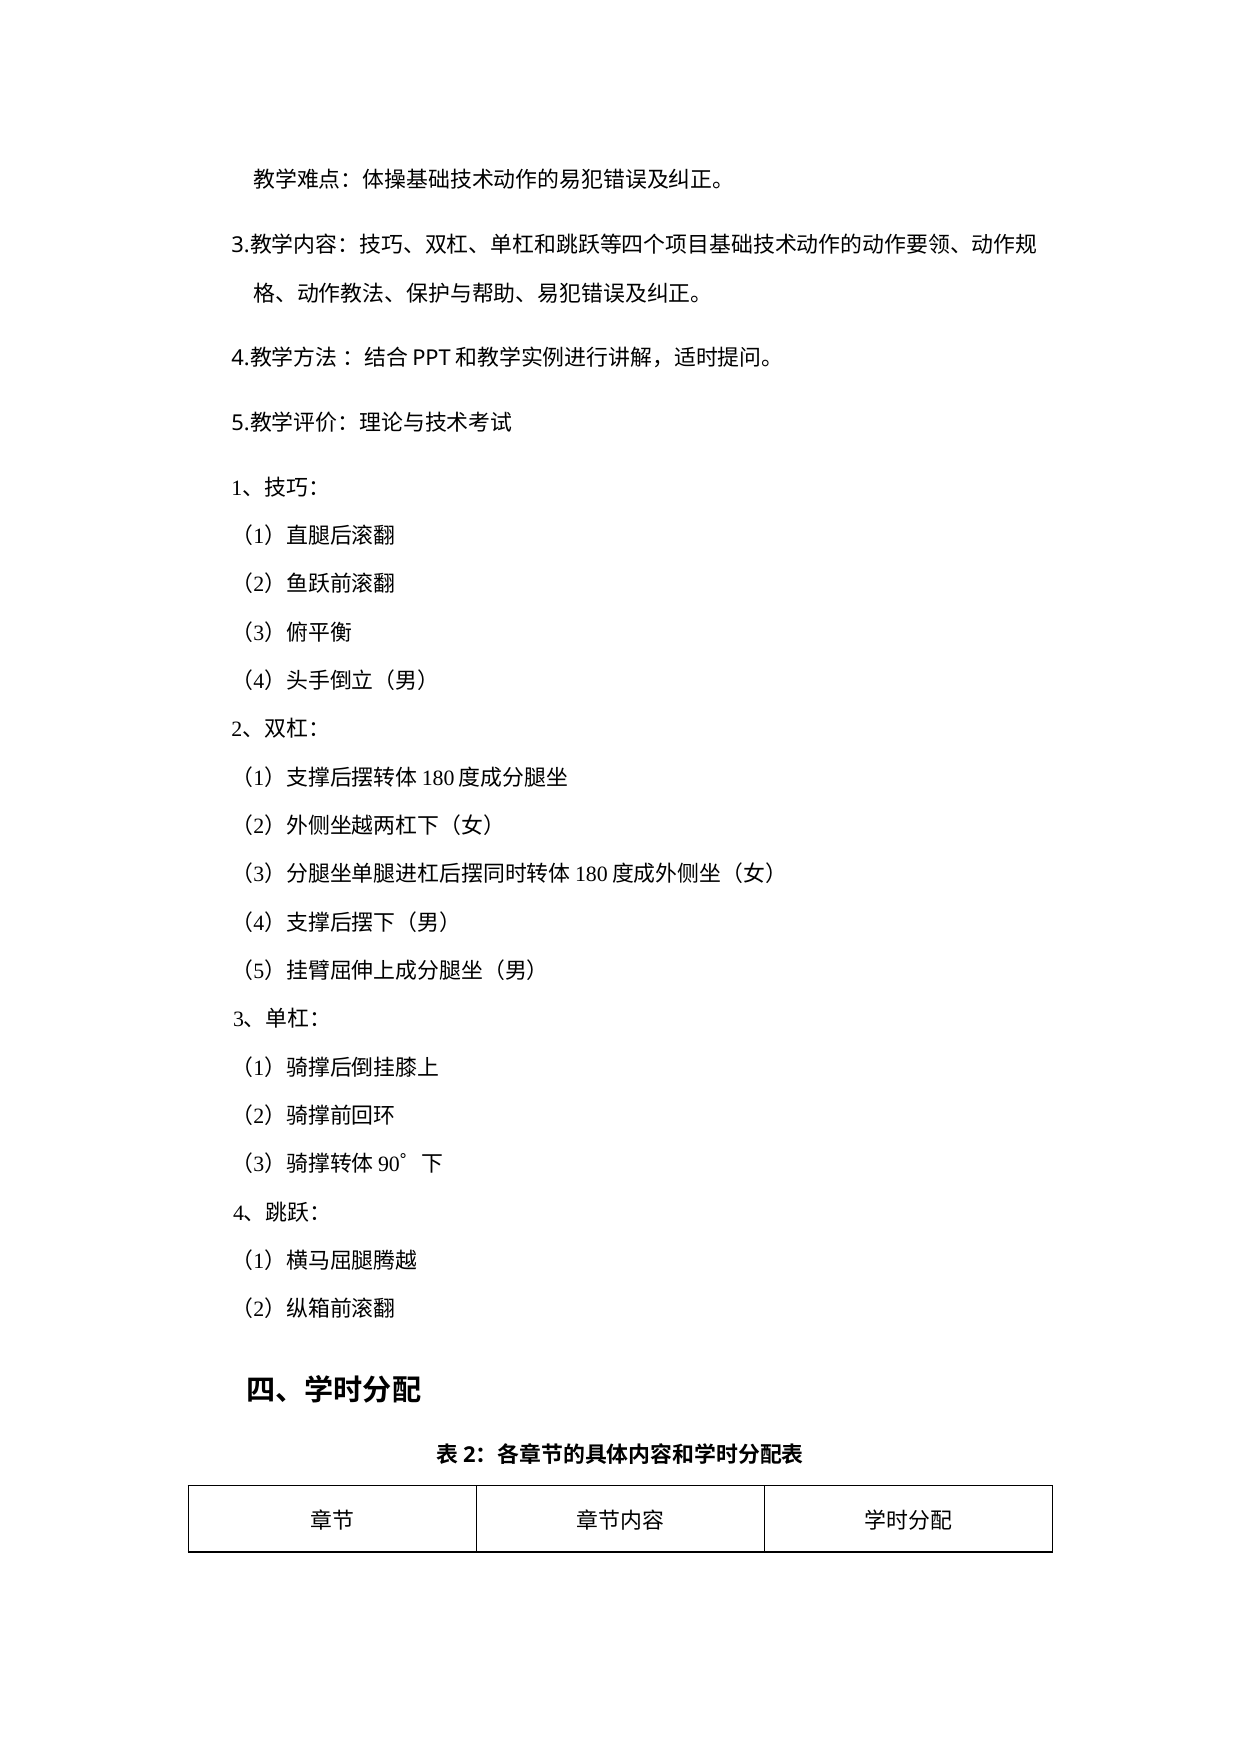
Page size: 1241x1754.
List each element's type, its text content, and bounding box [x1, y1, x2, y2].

text 教学难点：体操基础技术动作的易犯错误及纠正。 [187, 162, 1053, 194]
text （5）挂臂屈伸上成分腿坐（男） [187, 952, 1053, 985]
text （1）横马屈腿腾越 [187, 1242, 1053, 1275]
text 3、单杠： [187, 1001, 1053, 1033]
text （3）俯平衡 [187, 614, 1053, 647]
text （2）骑撑前回环 [187, 1097, 1053, 1130]
table_header 章节内容 [477, 1486, 764, 1551]
text （4）头手倒立（男） [187, 662, 1053, 695]
text （4）支撑后摆下（男） [187, 904, 1053, 937]
text 四、学时分配 [187, 1355, 1053, 1420]
text 表2：各章节的具体内容和学时分配表 [187, 1437, 1053, 1469]
text （3）骑撑转体90゜下 [187, 1146, 1053, 1178]
text （1）直腿后滚翻 [187, 517, 1053, 550]
table_header 章节 [189, 1486, 476, 1551]
text 1、技巧： [187, 469, 1053, 502]
text 4、跳跃： [187, 1194, 1053, 1227]
text 3.教学内容：技巧、双杠、单杠和跳跃等四个项目基础技术动作的动作要领、动作规格、动作教法、保护与帮助、易犯错误及纠正。 [231, 227, 1053, 308]
text （1）支撑后摆转体180度成分腿坐 [187, 759, 1053, 792]
text （3）分腿坐单腿进杠后摆同时转体180度成外侧坐（女） [187, 856, 1053, 888]
text （2）外侧坐越两杠下（女） [187, 807, 1053, 840]
text 5.教学评价：理论与技术考试 [187, 404, 1053, 437]
text 4.教学方法 ：结合PPT和教学实例进行讲解，适时提问。 [187, 340, 1053, 372]
table_header 学时分配 [765, 1486, 1052, 1551]
text （2）鱼跃前滚翻 [187, 566, 1053, 598]
text 2、双杠： [187, 711, 1053, 743]
text （1）骑撑后倒挂膝上 [187, 1049, 1053, 1082]
text （2）纵箱前滚翻 [187, 1291, 1053, 1323]
